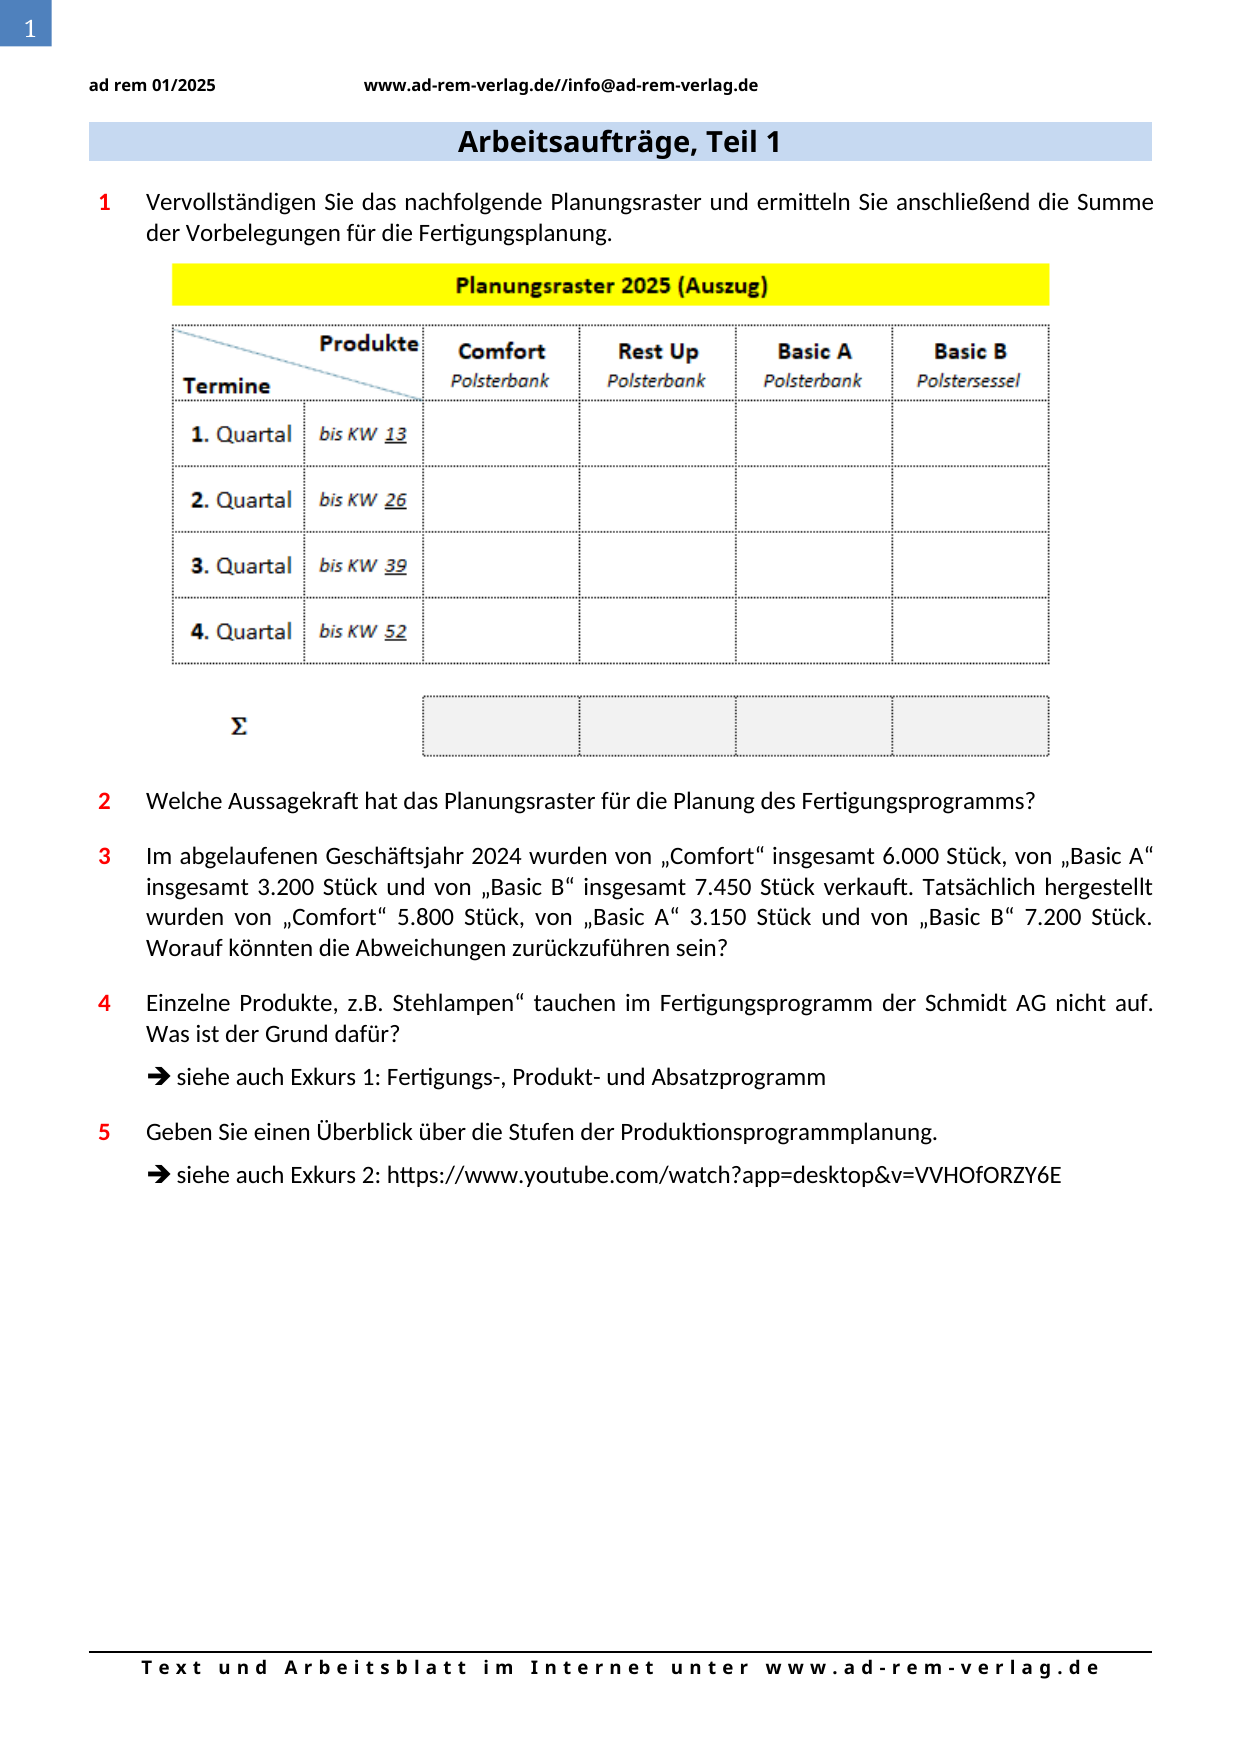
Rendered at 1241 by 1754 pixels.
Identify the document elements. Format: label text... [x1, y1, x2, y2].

table_cell Im abgelaufenen Geschäftsjahr 2024 wurden von „Comfort“ insgesamt 6.000 Stück, von „Basic A“ insgesamt 3.200 Stück und von „Basic B“ insgesamt 7.450 Stück verkauft. Tatsächlich hergestellt wurden von „Comfort“ 5.800 Stück, von „Basic A“ 3.150 Stück und von „Basic B“ 7.200 Stück. Worauf könnten die Abweichungen zurückzuführen sein? [135, 828, 1166, 975]
table_header Vervollständigen Sie das nachfolgende Planungsraster und ermitteln Sie anschließend die Summe der Vorbelegungen für die Fertigungsplanung. [135, 174, 1166, 772]
table_cell 4 [74, 975, 134, 1104]
table_cell Einzelne Produkte, z.B. Stehlampen“ tauchen im Fertigungsprogramm der Schmidt AG nicht auf. Was ist der Grund dafür? siehe auch Exkurs 1: Fertigungs-, Produkt- und Absatzprogramm [135, 975, 1166, 1104]
table_cell 2 [74, 773, 134, 828]
table_cell Welche Aussagekraft hat das Planungsraster für die Planung des Fertigungsprogramms? [135, 773, 1166, 828]
table_cell 5 [74, 1104, 134, 1203]
table_cell 3 [74, 828, 134, 975]
table_header 1 [74, 174, 134, 772]
picture [163, 259, 1056, 760]
text Arbeitsaufträge, Teil 1 [89, 122, 1152, 161]
table_cell Geben Sie einen Überblick über die Stufen der Produktionsprogrammplanung. siehe auch Exkurs 2: https://www.youtube.com/watch?app=desktop&v=VVHOfORZY6E [135, 1104, 1166, 1203]
